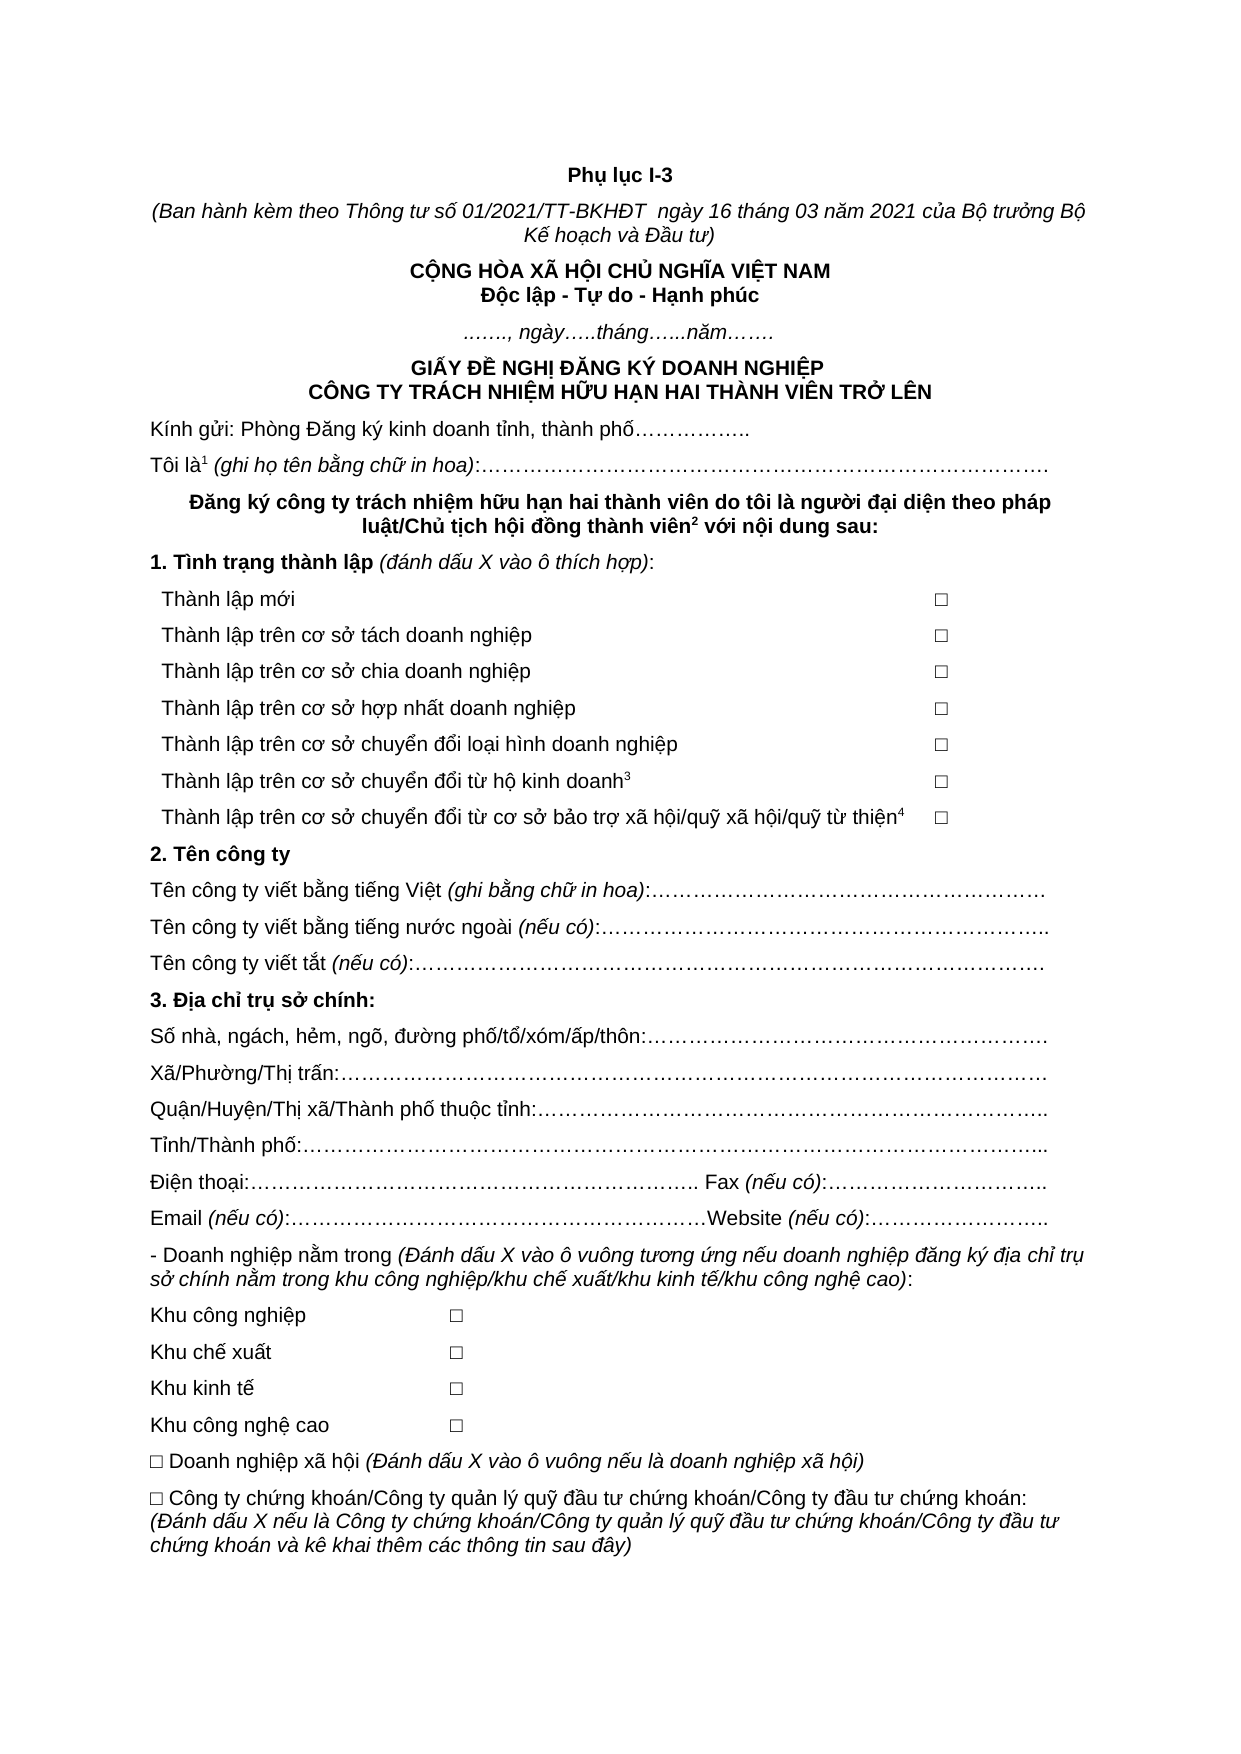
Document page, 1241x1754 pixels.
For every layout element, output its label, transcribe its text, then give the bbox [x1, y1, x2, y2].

text - Doanh nghiệp nằm trong (Đánh dấu X vào ô vuông tương ứng nếu doanh nghiệp đăng ký địa chỉ trụ sở chính nằm trong khu công nghiệp/khu chế xuất/khu kinh tế/khu công nghệ cao): [150, 1243, 1090, 1291]
text Điện thoại:……………………………………………………….. Fax (nếu có):………………………….. [150, 1170, 1090, 1194]
text GIẤY ĐỀ NGHỊ ĐĂNG KÝ DOANH NGHIỆP CÔNG TY TRÁCH NHIỆM HỮU HẠN HAI THÀNH VIÊN TRỞ LÊN [150, 356, 1090, 404]
table_cell Thành lập trên cơ sở chia doanh nghiệp [150, 647, 924, 683]
table_cell □ [924, 720, 1061, 756]
text Email (nếu có):……………………………………………………Website (nếu có):…………………….. [150, 1206, 1090, 1230]
text Tên công ty viết tắt (nếu có):………………………………………………………………………………. [150, 951, 1090, 975]
text Số nhà, ngách, hẻm, ngõ, đường phố/tổ/xóm/ấp/thôn:…………………………………………………. [150, 1024, 1090, 1048]
text (Ban hành kèm theo Thông tư số 01/2021/TT-BKHĐT ngày 16 tháng 03 năm 2021 của Bộ trưởng Bộ Kế hoạch và Đầu tư) [150, 199, 1090, 247]
text Khu công nghiệp □ [150, 1303, 1090, 1327]
text □ Doanh nghiệp xã hội (Đánh dấu X vào ô vuông nếu là doanh nghiệp xã hội) [150, 1449, 1090, 1473]
text Tôi là1 (ghi họ tên bằng chữ in hoa):………………………………………………………………………. [150, 453, 1090, 477]
text Quận/Huyện/Thị xã/Thành phố thuộc tỉnh:……………………………………………………………….. [150, 1097, 1090, 1121]
table_cell □ [924, 647, 1061, 683]
text 2. Tên công ty [150, 842, 1090, 866]
text Khu chế xuất □ [150, 1339, 1090, 1363]
text CỘNG HÒA XÃ HỘI CHỦ NGHĨA VIỆT NAM Độc lập - Tự do - Hạnh phúc [150, 259, 1090, 307]
text Đăng ký công ty trách nhiệm hữu hạn hai thành viên do tôi là người đại diện theo pháp luật/Chủ tịch hội đồng thành viên2 với nội dung sau: [150, 489, 1090, 537]
text 3. Địa chỉ trụ sở chính: [150, 987, 1090, 1011]
text Tên công ty viết bằng tiếng nước ngoài (nếu có):……………………………………………………….. [150, 914, 1090, 938]
text Kính gửi: Phòng Đăng ký kinh doanh tỉnh, thành phố…………….. [150, 417, 1090, 441]
table_header Thành lập mới [150, 574, 924, 610]
table_cell □ [924, 610, 1061, 647]
table_cell □ [924, 756, 1061, 793]
text Tỉnh/Thành phố:……………………………………………………………………………………………... [150, 1133, 1090, 1157]
text Khu công nghệ cao □ [150, 1412, 1090, 1436]
table_header □ [924, 574, 1061, 610]
table_cell Thành lập trên cơ sở chuyển đổi từ cơ sở bảo trợ xã hội/quỹ xã hội/quỹ từ thiện4 [150, 793, 924, 829]
table_cell Thành lập trên cơ sở hợp nhất doanh nghiệp [150, 683, 924, 720]
table_cell Thành lập trên cơ sở chuyển đổi loại hình doanh nghiệp [150, 720, 924, 756]
table_cell Thành lập trên cơ sở chuyển đổi từ hộ kinh doanh3 [150, 756, 924, 793]
text 1. Tình trạng thành lập (đánh dấu X vào ô thích hợp): [150, 550, 1090, 574]
text ..….., ngày…..tháng…...năm……. [150, 320, 1090, 344]
table_cell □ [924, 683, 1061, 720]
text Tên công ty viết bằng tiếng Việt (ghi bằng chữ in hoa):………………………………………………… [150, 878, 1090, 902]
text Phụ lục I-3 [150, 162, 1090, 186]
text □ Công ty chứng khoán/Công ty quản lý quỹ đầu tư chứng khoán/Công ty đầu tư chứng khoán: (Đánh dấu X nếu là Công ty chứng khoán/Công ty quản lý quỹ đầu tư chứng khoán/Công ty đầu tư chứng khoán và kê khai thêm các thông tin sau đây) [150, 1485, 1090, 1557]
text Xã/Phường/Thị trấn:………………………………………………………………………………………… [150, 1060, 1090, 1084]
table_cell Thành lập trên cơ sở tách doanh nghiệp [150, 610, 924, 647]
table_cell □ [924, 793, 1061, 829]
text Khu kinh tế □ [150, 1376, 1090, 1400]
